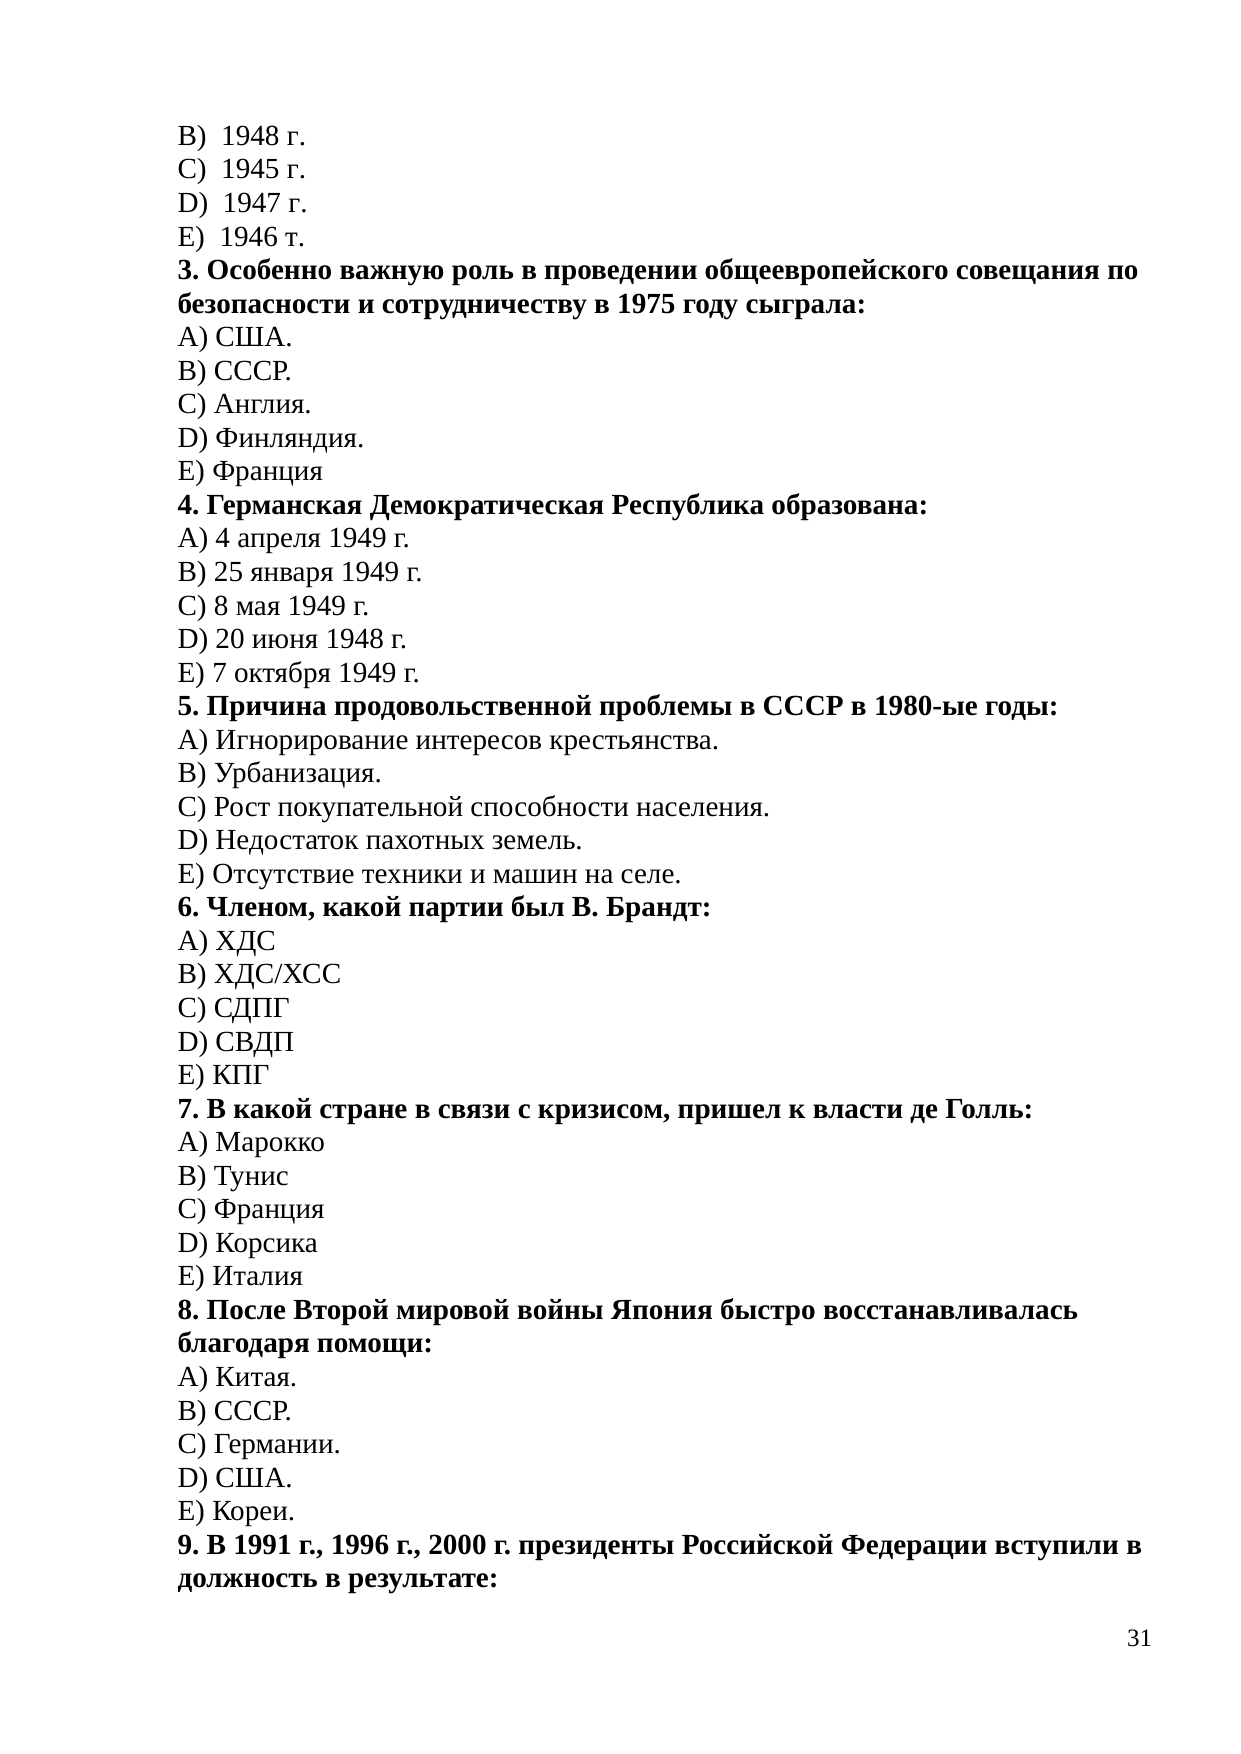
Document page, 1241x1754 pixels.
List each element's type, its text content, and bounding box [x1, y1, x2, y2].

text E) 7 октября 1949 г. [177, 655, 1152, 688]
text 4. Германская Демократическая Республика образована: [177, 487, 1152, 521]
text B) Урбанизация. [177, 755, 1152, 789]
text C) Рост покупательной способности населения. [177, 789, 1152, 822]
text 7. В какой стране в связи с кризисом, пришел к власти де Голль: [177, 1091, 1152, 1124]
text благодаря помощи: [177, 1326, 1152, 1359]
text D) Финляндия. [177, 420, 1152, 453]
text С) Франция [177, 1191, 1152, 1225]
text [177, 1527, 1152, 1594]
text D) Недостаток пахотных земель. [177, 822, 1152, 856]
text B) 25 января 1949 г. [177, 554, 1152, 588]
text D) 20 июня 1948 г. [177, 621, 1152, 655]
text C) 8 мая 1949 г. [177, 588, 1152, 621]
text B) СССР. [177, 353, 1152, 386]
text E) Франция [177, 453, 1152, 487]
text 3. Особенно важную роль в проведении общеевропейского совещания по безопасности и сотрудничеству в 1975 году сыграла: [177, 252, 1152, 319]
text А) Марокко [177, 1124, 1152, 1158]
text 5. Причина продовольственной проблемы в СССР в 1980-ые годы: [177, 688, 1152, 722]
text C) Германии. [177, 1426, 1152, 1460]
text E) Отсутствие техники и машин на селе. [177, 856, 1152, 889]
text A) Китая. [177, 1359, 1152, 1393]
text B) СССР. [177, 1393, 1152, 1426]
text Е) Италия [177, 1258, 1152, 1292]
text D) СВДП [177, 1024, 1152, 1057]
text 6. Членом, какой партии был В. Брандт: [177, 889, 1152, 923]
text А) ХДС [177, 923, 1152, 957]
text C) Англия. [177, 386, 1152, 420]
text E) 1946 т. [177, 219, 1152, 252]
text D) 1947 г. [177, 185, 1152, 219]
text B) 1948 г. [177, 118, 1152, 152]
text A) 4 апреля 1949 г. [177, 521, 1152, 554]
text D) Корсика [177, 1225, 1152, 1258]
text В) Тунис [177, 1158, 1152, 1191]
text Е) Кореи. [177, 1493, 1152, 1527]
text С) СДПГ [177, 990, 1152, 1024]
text C) 1945 г. [177, 152, 1152, 185]
text 8. После Второй мировой войны Япония быстро восстанавливалась [177, 1292, 1152, 1326]
text A) США. [177, 319, 1152, 353]
text A) Игнорирование интересов крестьянства. [177, 722, 1152, 755]
text В) ХДС/ХСС [177, 957, 1152, 990]
text D) СШA. [177, 1460, 1152, 1493]
text Е) КПГ [177, 1057, 1152, 1091]
